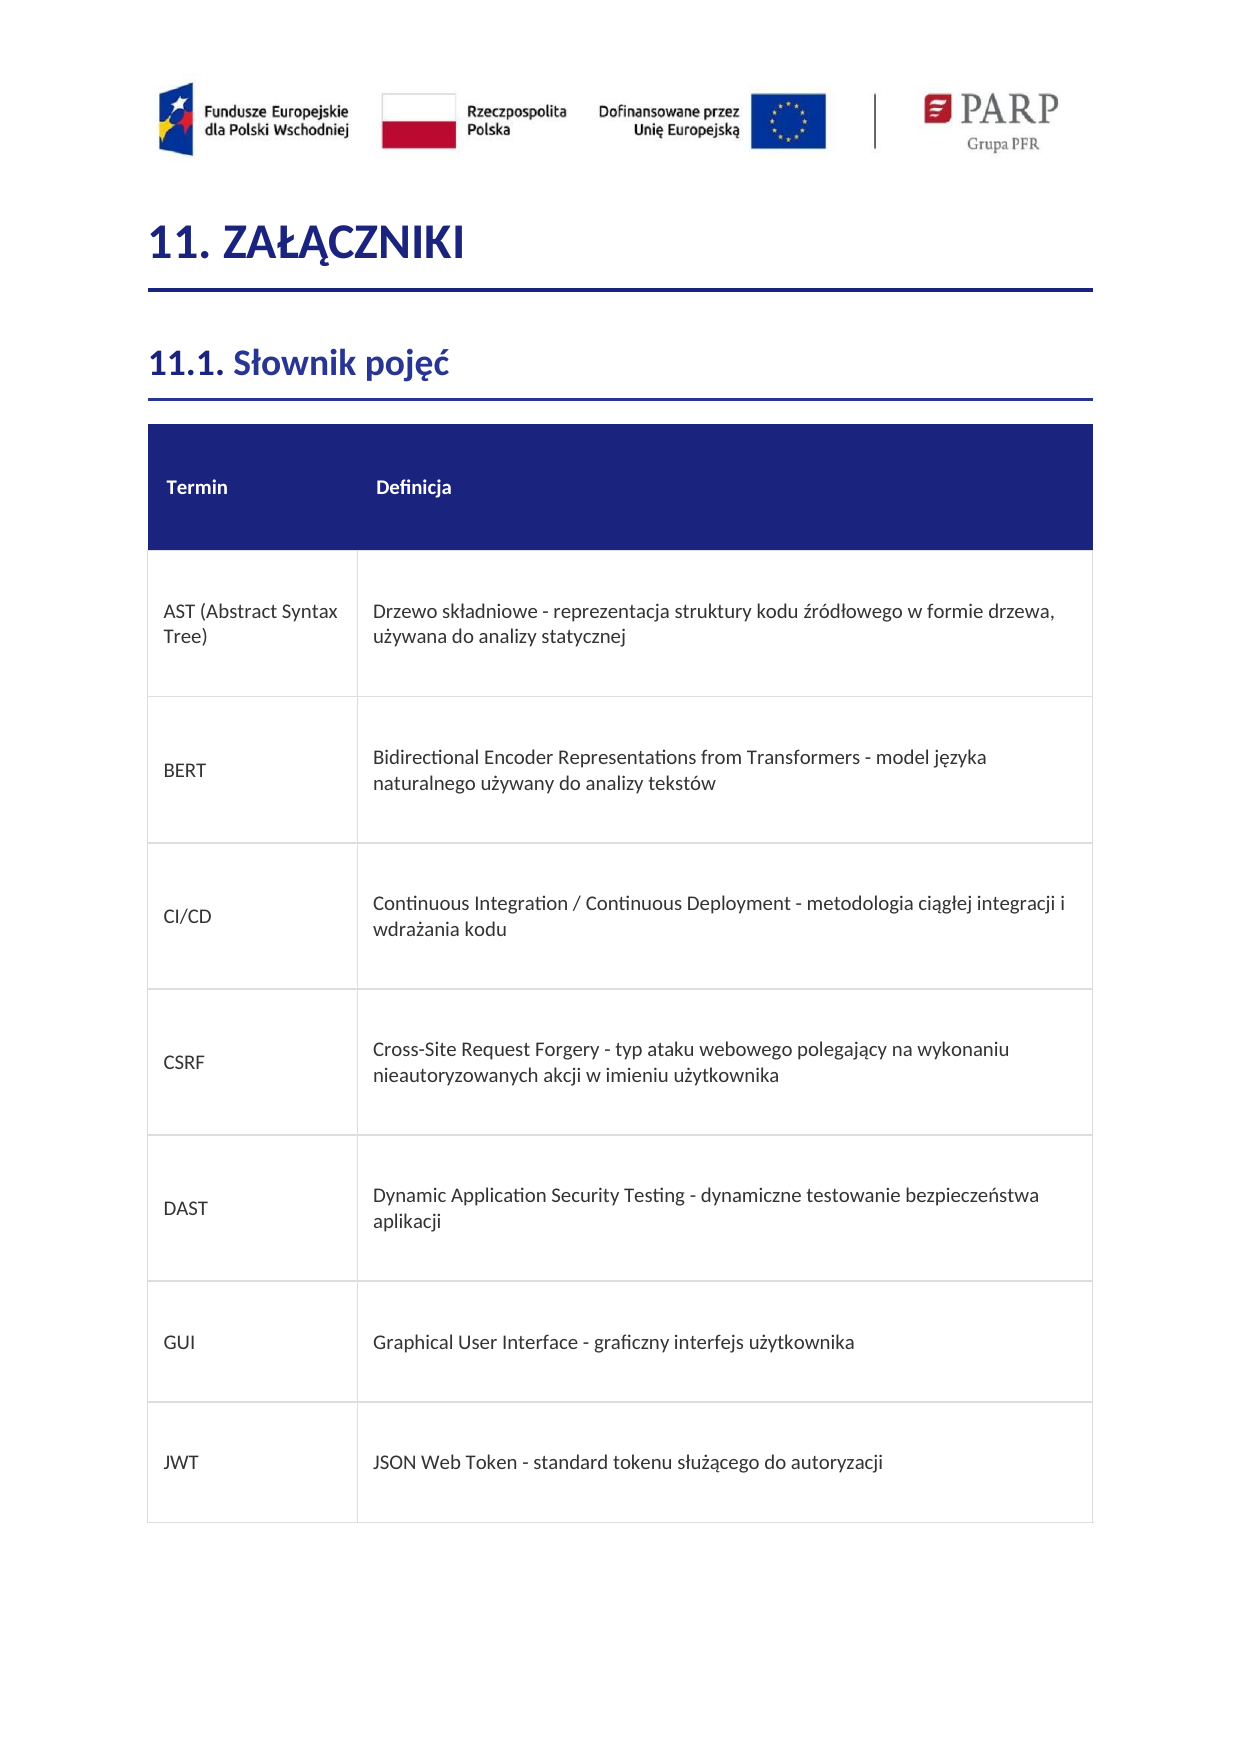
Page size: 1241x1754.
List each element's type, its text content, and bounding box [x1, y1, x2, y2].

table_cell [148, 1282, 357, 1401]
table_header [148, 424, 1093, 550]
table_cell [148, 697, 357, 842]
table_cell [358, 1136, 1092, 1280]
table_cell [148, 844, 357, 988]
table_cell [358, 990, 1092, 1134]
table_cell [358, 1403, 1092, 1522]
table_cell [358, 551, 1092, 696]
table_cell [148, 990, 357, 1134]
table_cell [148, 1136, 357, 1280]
subtitle 11.1. Słownik pojęć [148, 339, 1093, 398]
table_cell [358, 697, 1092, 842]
subtitle 11. ZAŁĄCZNIKI [148, 210, 1093, 288]
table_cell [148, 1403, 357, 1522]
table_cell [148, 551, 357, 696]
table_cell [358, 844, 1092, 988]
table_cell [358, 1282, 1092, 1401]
picture [147, 73, 1060, 164]
